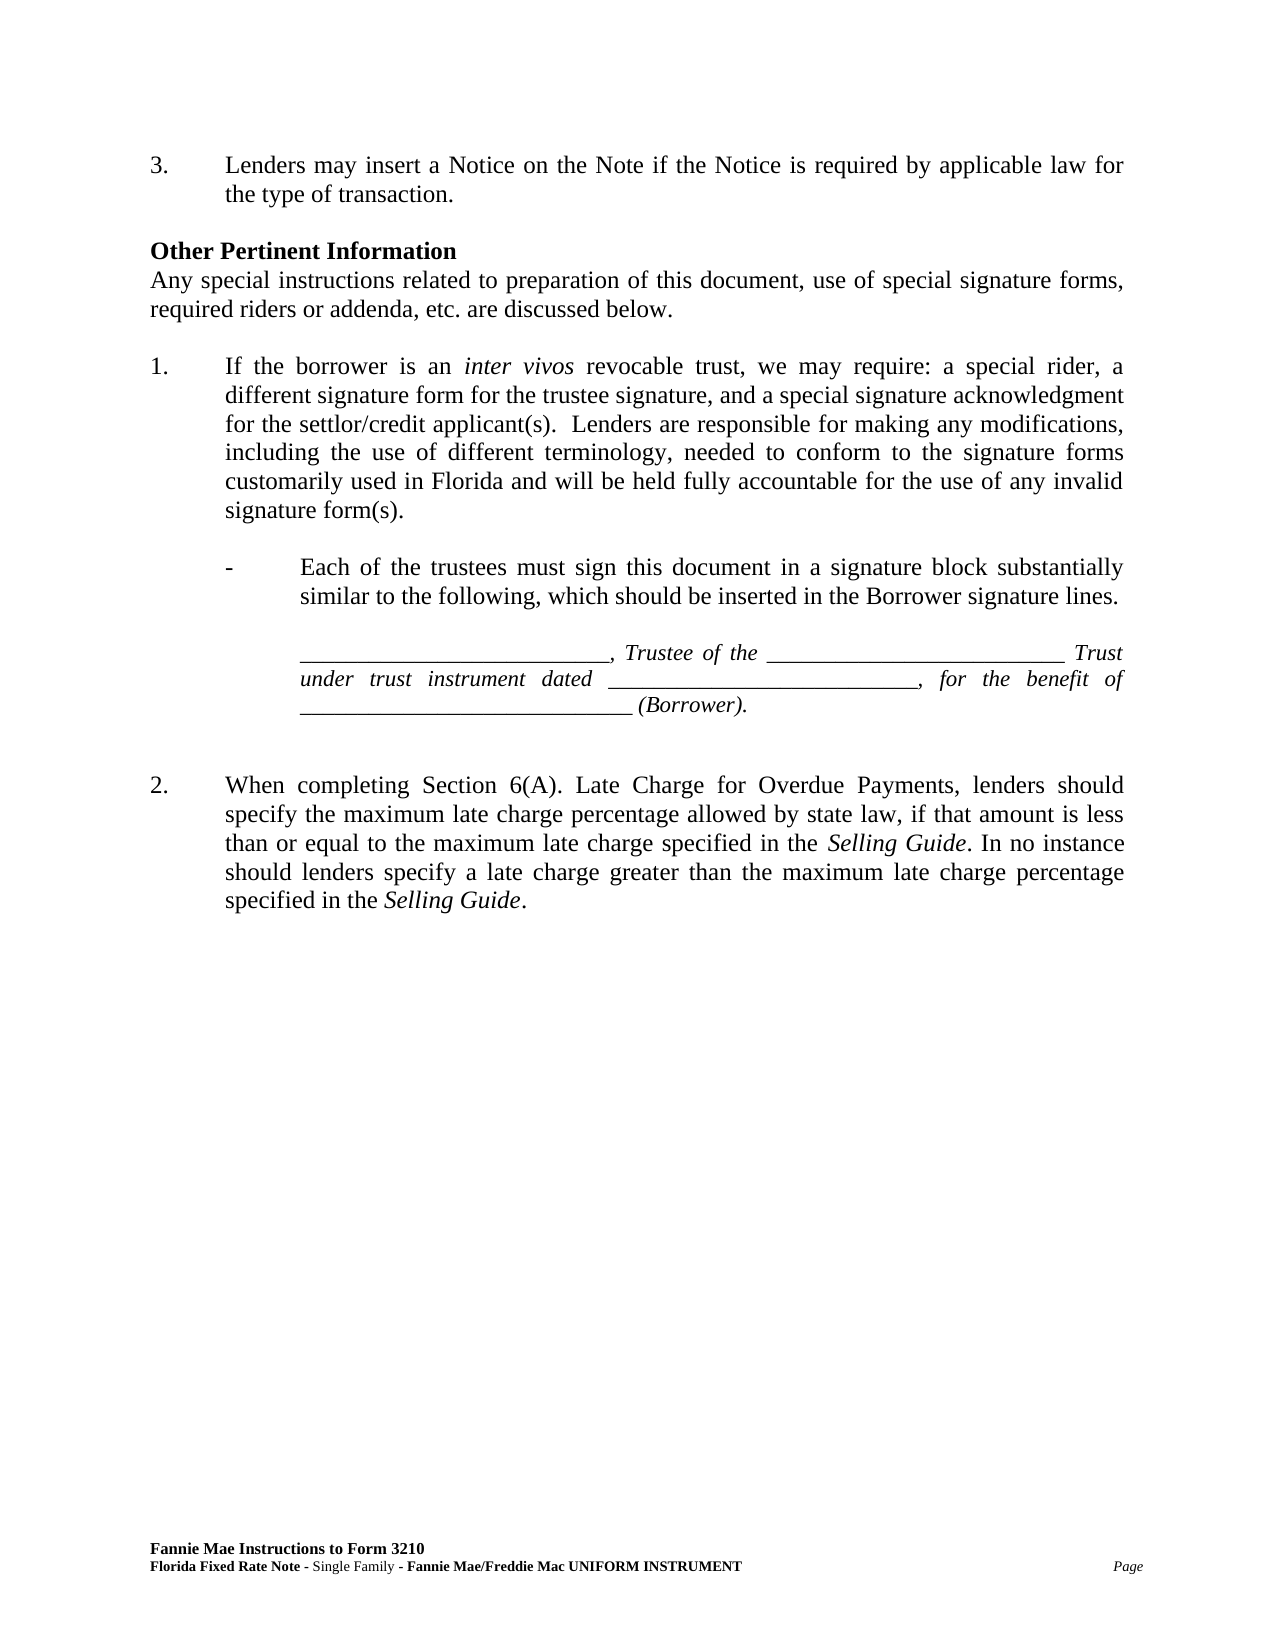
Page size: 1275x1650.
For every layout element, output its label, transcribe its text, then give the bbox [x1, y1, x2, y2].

text Other Pertinent Information [150, 236, 1125, 265]
text 1. If the borrower is an inter vivos revocable trust, we may require: a special rider, a different signature form for the trustee signature, and a special signature acknowledgment for the settlor/credit applicant(s). Lenders are responsible for making any modifications, including the use of different terminology, needed to conform to the signature forms customarily used in and will be held fully accountable for the use of any invalid signature form(s). [150, 351, 1125, 524]
text - Each of the trustees must sign this document in a signature block substantially similar to the following, which should be inserted in the Borrower signature lines. [225, 552, 1125, 610]
text Any special instructions related to preparation of this document, use of special signature forms, required riders or addenda, etc. are discussed below. [150, 265, 1125, 322]
text 3. Lenders may insert a Notice on the Note if the Notice is required by applicable law for the type of transaction. [150, 150, 1125, 207]
text ___________________________, Trustee of the __________________________ Trust under trust instrument dated ___________________________, for the benefit of _____________________________ (Borrower). [300, 639, 1125, 718]
text 2. When completing Section 6(A). Late Charge for Overdue Payments, lenders should specify the maximum late charge percentage allowed by state law, if that amount is less than or equal to the maximum late charge specified in the Selling Guide. In no instance should lenders specify a late charge greater than the maximum late charge percentage specified in the Selling Guide. [150, 771, 1125, 914]
